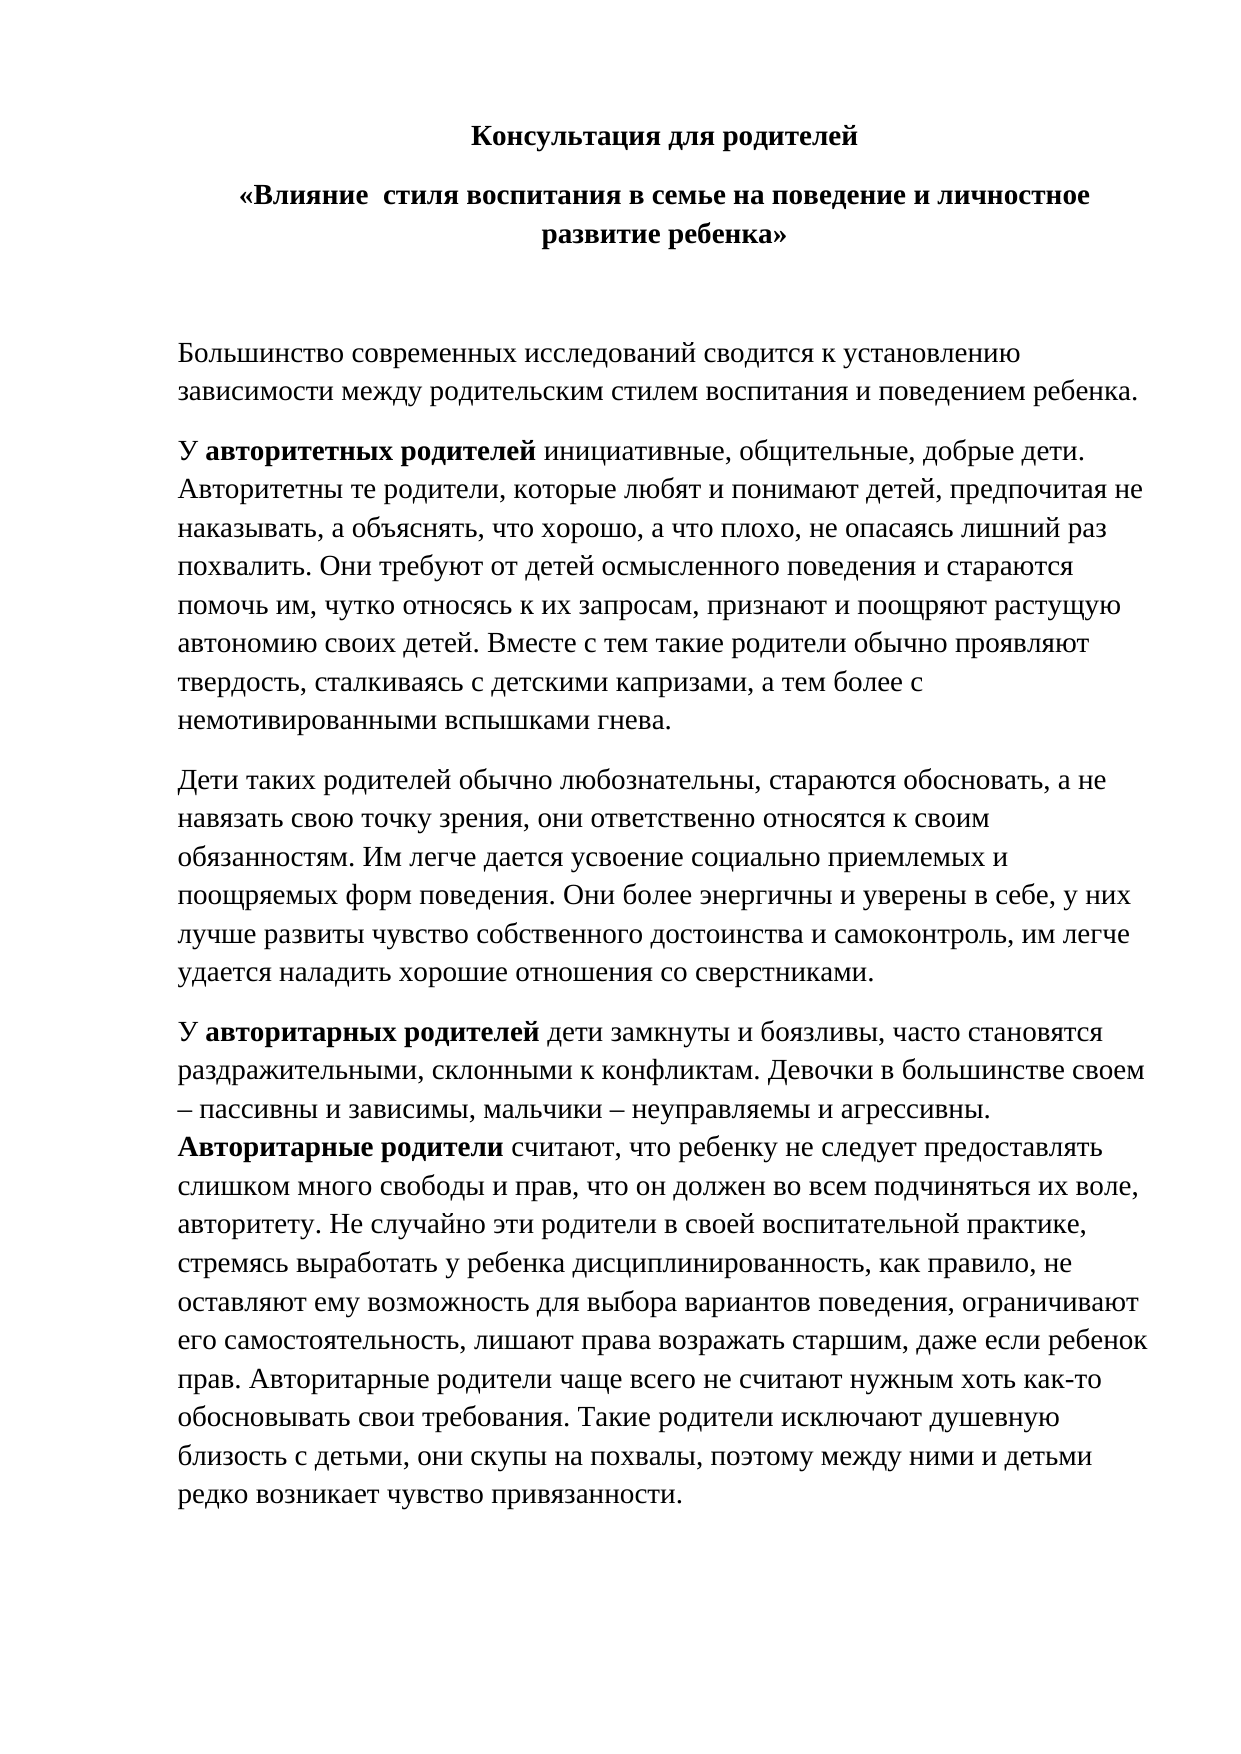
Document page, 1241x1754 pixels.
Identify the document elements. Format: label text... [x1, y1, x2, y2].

text У авторитарных родителей дети замкнуты и боязливы, часто становятся раздражительными, склонными к конфликтам. Девочки в большинстве своем – пассивны и зависимы, мальчики – неуправляемы и агрессивны. Авторитарные родители считают, что ребенку не следует предоставлять слишком много свободы и прав, что он должен во всем подчиняться их воле, авторитету. Не случайно эти родители в своей воспитательной практике, стремясь выработать у ребенка дисциплинированность, как правило, не оставляют ему возможность для выбора вариантов поведения, ограничивают его самостоятельность, лишают права возражать старшим, даже если ребенок прав. Авторитарные родители чаще всего не считают нужным хоть как-то обосновывать свои требования. Такие родители исключают душевную близость с детьми, они скупы на похвалы, поэтому между ними и детьми редко возникает чувство привязанности. [177, 1014, 1152, 1510]
text Дети таких родителей обычно любознательны, стараются обосновать, а не навязать свою точку зрения, они ответственно относятся к своим обязанностям. Им легче дается усвоение социально приемлемых и поощряемых форм поведения. Они более энергичны и уверены в себе, у них лучше развиты чувство собственного достоинства и самоконтроль, им легче удается наладить хорошие отношения со сверстниками. [177, 762, 1152, 988]
text Большинство современных исследований сводится к установлению зависимости между родительским стилем воспитания и поведением ребенка. [177, 335, 1152, 407]
text «Влияние стиля воспитания в семье на поведение и личностное развитие ребенка» [177, 177, 1152, 249]
text У авторитетных родителей инициативные, общительные, добрые дети. Авторитетны те родители, которые любят и понимают детей, предпочитая не наказывать, а объяснять, что хорошо, а что плохо, не опасаясь лишний раз похвалить. Они требуют от детей осмысленного поведения и стараются помочь им, чутко относясь к их запросам, признают и поощряют растущую автономию своих детей. Вместе с тем такие родители обычно проявляют твердость, сталкиваясь с детскими капризами, а тем более с немотивированными вспышками гнева. [177, 433, 1152, 736]
text Консультация для родителей [177, 118, 1152, 152]
